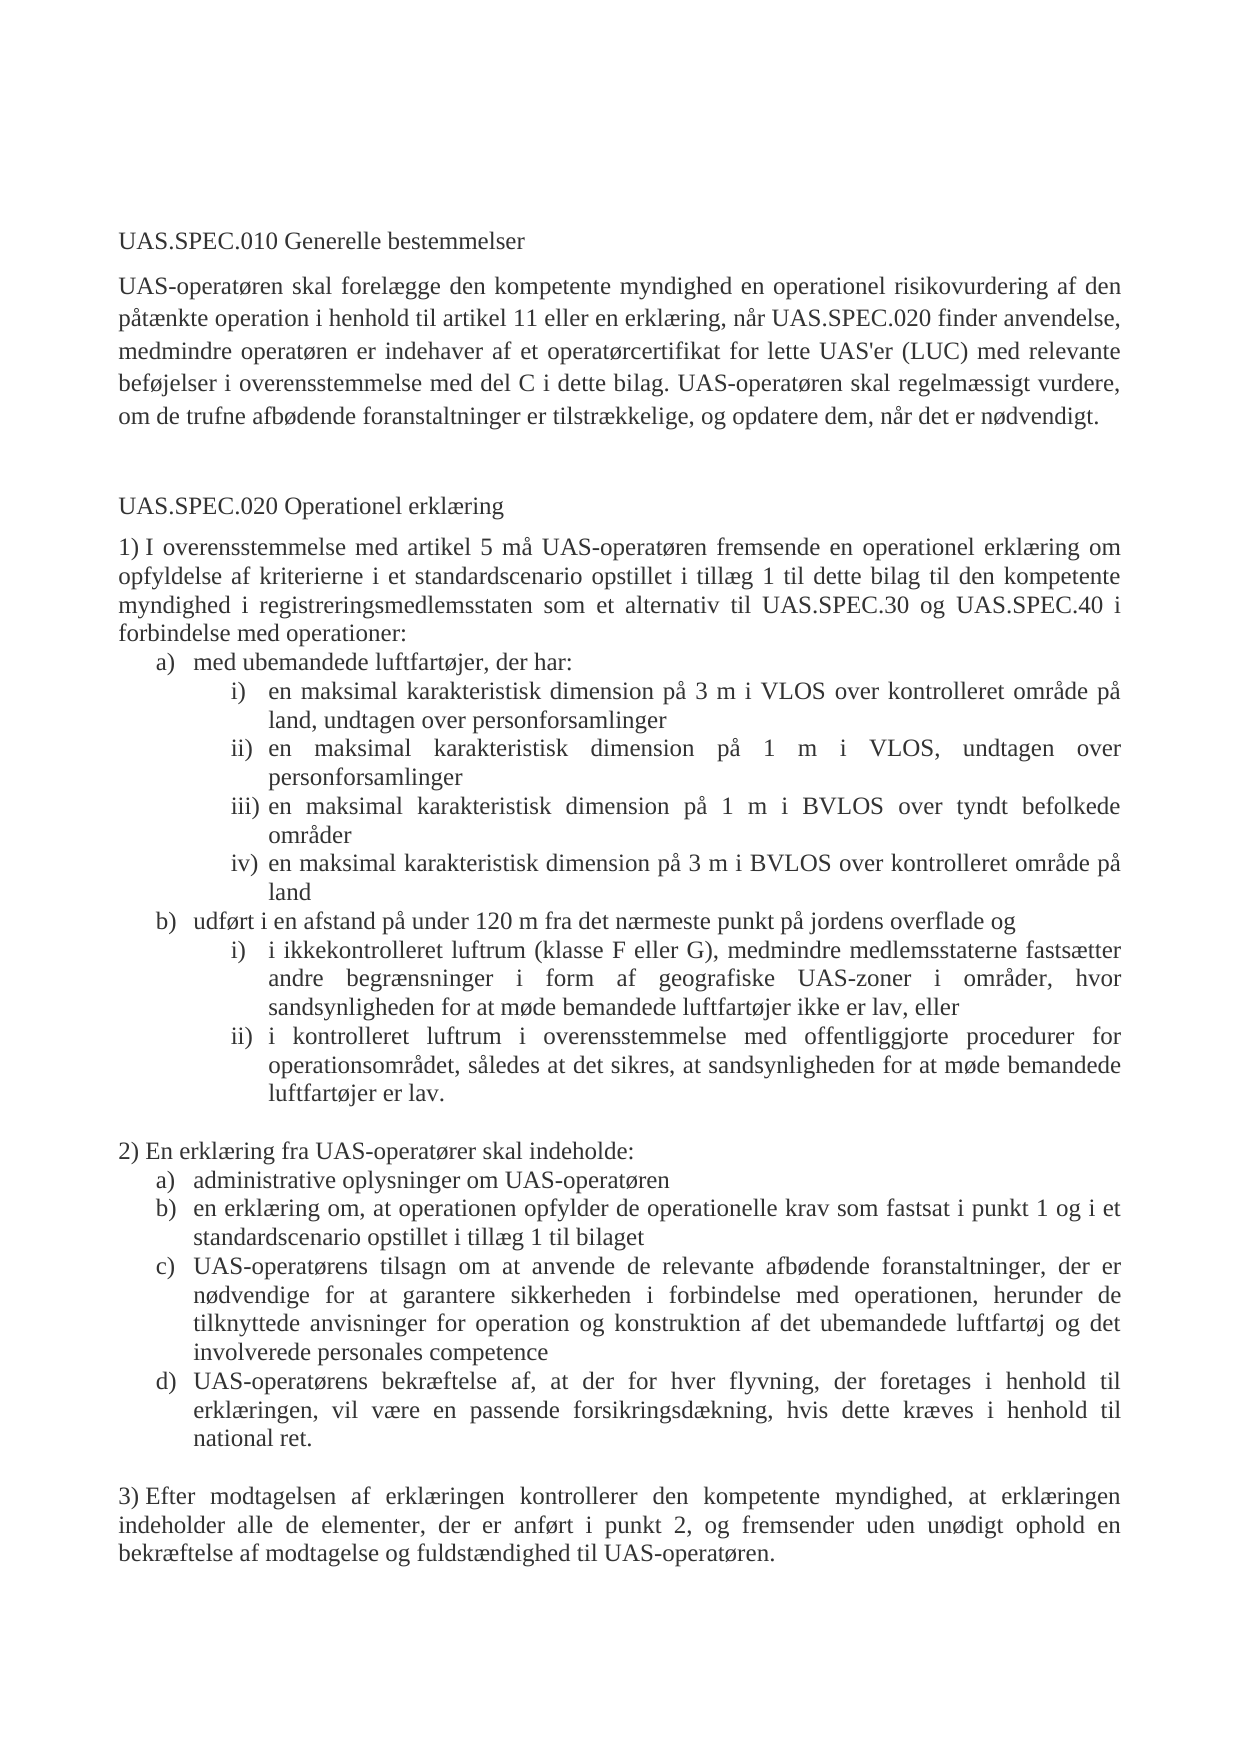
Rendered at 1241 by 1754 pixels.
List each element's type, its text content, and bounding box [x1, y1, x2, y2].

list en maksimal karakteristisk dimension på 1 m i VLOS, undtagen over personforsamlinger [231, 733, 1122, 791]
list UAS-operatørens bekræftelse af, at der for hver flyvning, der foretages i henhold til erklæringen, vil være en passende forsikringsdækning, hvis dette kræves i henhold til national ret. [156, 1366, 1122, 1452]
text UAS-operatøren skal forelægge den kompetente myndighed en operationel risikovurdering af den påtænkte operation i henhold til artikel 11 eller en erklæring, når UAS.SPEC.020 finder anvendelse, medmindre operatøren er indehaver af et operatørcertifikat for lette UAS'er (LUC) med relevante beføjelser i overensstemmelse med del C i dette bilag. UAS-operatøren skal regelmæssigt vurdere, om de trufne afbødende foranstaltninger er tilstrækkelige, og opdatere dem, når det er nødvendigt. [118, 267, 1122, 430]
list UAS-operatørens tilsagn om at anvende de relevante afbødende foranstaltninger, der er nødvendige for at garantere sikkerheden i forbindelse med operationen, herunder de tilknyttede anvisninger for operation og konstruktion af det ubemandede luftfartøj og det involverede personales competence [156, 1251, 1122, 1366]
list administrative oplysninger om UAS-operatøren [156, 1165, 1122, 1193]
text 2) En erklæring fra UAS-operatører skal indeholde: [118, 1136, 1122, 1165]
text UAS.SPEC.020 Operationel erklæring [118, 487, 1122, 520]
list i ikkekontrolleret luftrum (klasse F eller G), medmindre medlemsstaterne fastsætter andre begrænsninger i form af geografiske UAS-zoner i områder, hvor sandsynligheden for at møde bemandede luftfartøjer ikke er lav, eller [231, 935, 1122, 1021]
list en maksimal karakteristisk dimension på 3 m i BVLOS over kontrolleret område på land [231, 848, 1122, 906]
text 3) Efter modtagelsen af erklæringen kontrollerer den kompetente myndighed, at erklæringen indeholder alle de elementer, der er anført i punkt 2, og fremsender uden unødigt ophold en bekræftelse af modtagelse og fuldstændighed til UAS-operatøren. [118, 1481, 1122, 1567]
list udført i en afstand på under 120 m fra det nærmeste punkt på jordens overflade og [156, 906, 1122, 935]
text UAS.SPEC.010 Generelle bestemmelser [118, 222, 1122, 255]
list i kontrolleret luftrum i overensstemmelse med offentliggjorte procedurer for operationsområdet, således at det sikres, at sandsynligheden for at møde bemandede luftfartøjer er lav. [231, 1021, 1122, 1107]
list en maksimal karakteristisk dimension på 1 m i BVLOS over tyndt befolkede områder [231, 791, 1122, 848]
list med ubemandede luftfartøjer, der har: [156, 647, 1122, 676]
list en maksimal karakteristisk dimension på 3 m i VLOS over kontrolleret område på land, undtagen over personforsamlinger [231, 676, 1122, 733]
text 1) I overensstemmelse med artikel 5 må UAS-operatøren fremsende en operationel erklæring om opfyldelse af kriterierne i et standardscenario opstillet i tillæg 1 til dette bilag til den kompetente myndighed i registreringsmedlemsstaten som et alternativ til UAS.SPEC.30 og UAS.SPEC.40 i forbindelse med operationer: [118, 532, 1122, 647]
list en erklæring om, at operationen opfylder de operationelle krav som fastsat i punkt 1 og i et standardscenario opstillet i tillæg 1 til bilaget [156, 1193, 1122, 1251]
